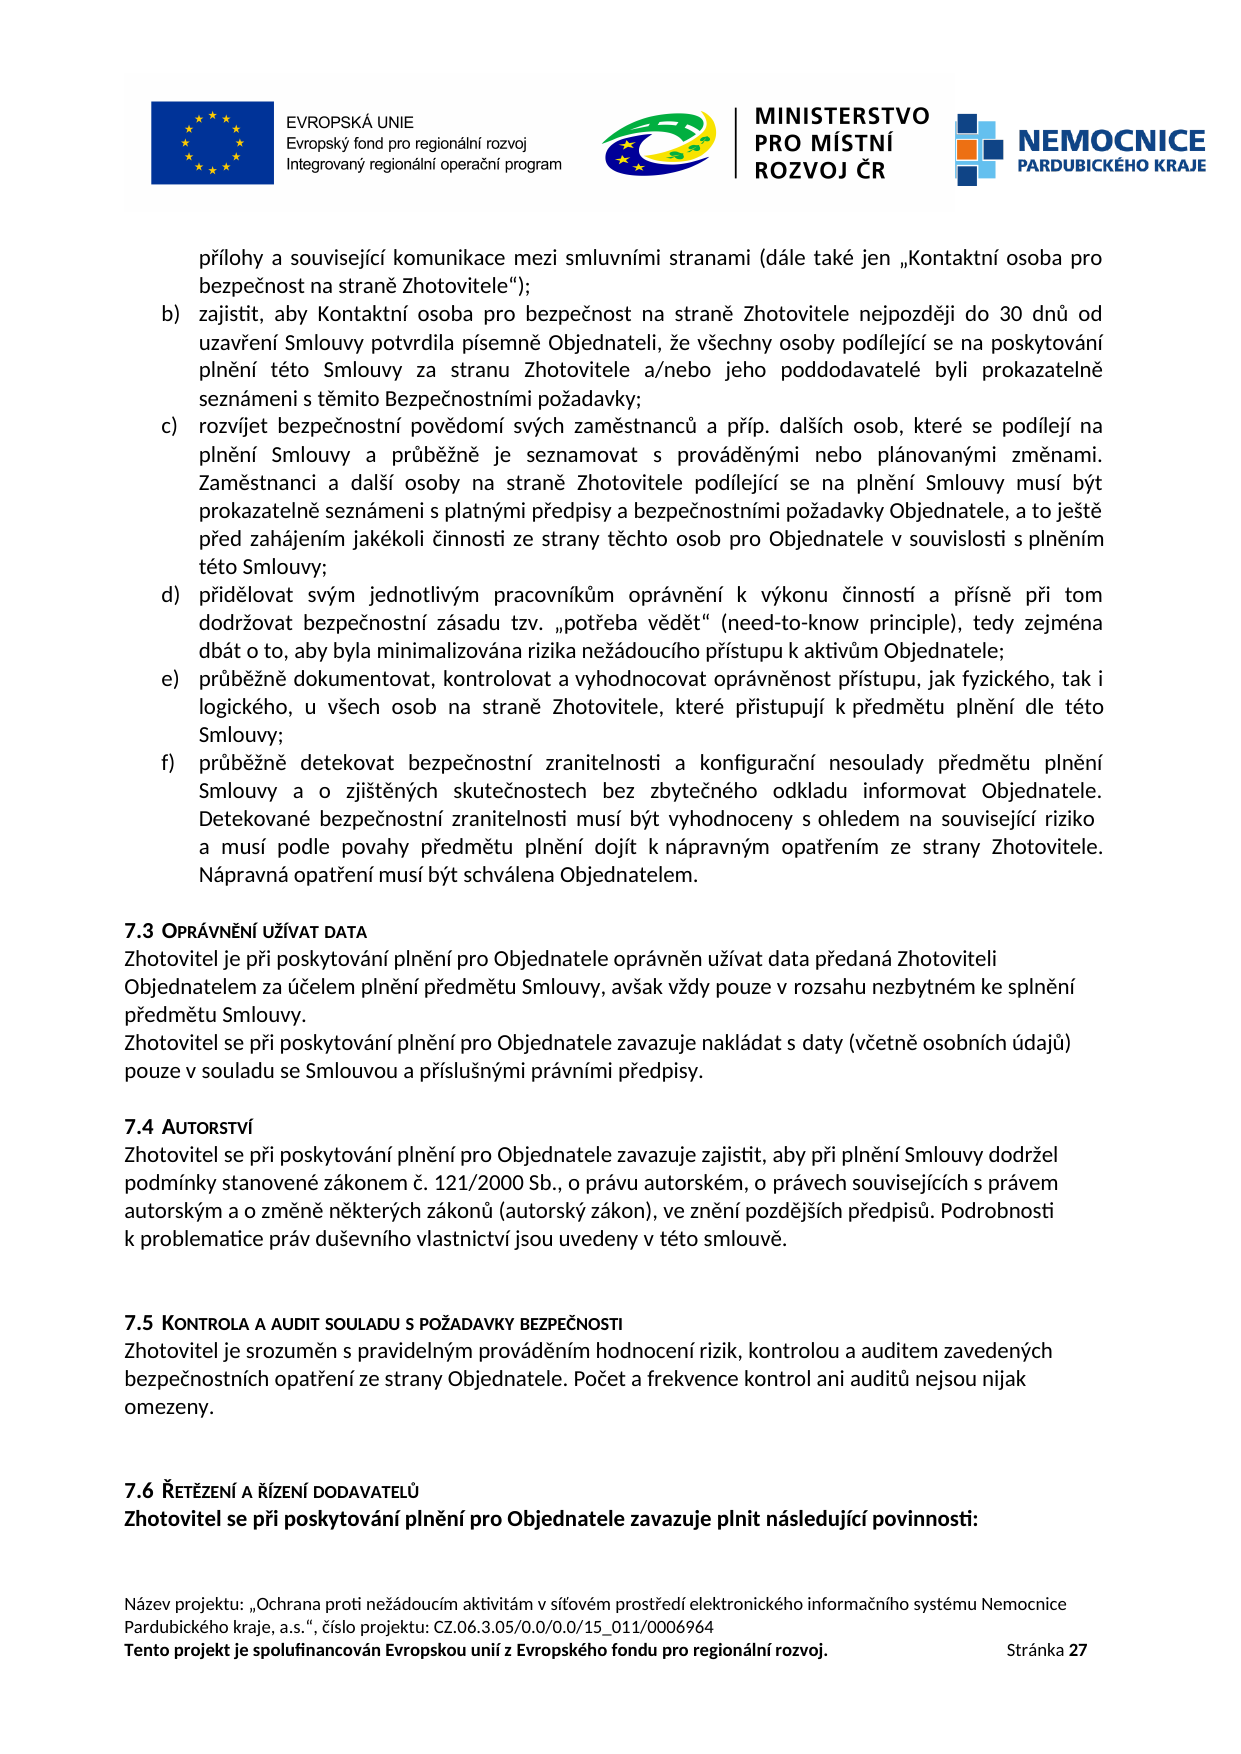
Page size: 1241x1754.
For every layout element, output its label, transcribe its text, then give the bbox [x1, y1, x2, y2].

list přidělovat svým jednotlivým pracovníkům oprávnění k výkonu činností a přísně při tom dodržovat bezpečnostní zásadu tzv. „potřeba vědět“ (need-to-know principle), tedy zejména dbát o to, aby byla minimalizována rizika nežádoucího přístupu k aktivům Objednatele; [161, 580, 1104, 664]
list Kontrola a audit souladu s požadavky bezpečnosti [124, 1308, 1104, 1336]
text Zhotovitel se při poskytování plnění pro Objednatele zavazuje plnit následující povinnosti: [124, 1504, 1104, 1532]
list Autorství [124, 1112, 1104, 1140]
list Řetězení a řízení dodavatelů [124, 1476, 1104, 1504]
text Zhotovitel se při poskytování plnění pro Objednatele zavazuje nakládat s daty (včetně osobních údajů) pouze v souladu se Smlouvou a příslušnými právními předpisy. [124, 1028, 1104, 1084]
list Oprávnění užívat data [124, 916, 1104, 944]
picture [124, 73, 1206, 212]
list rozvíjet bezpečnostní povědomí svých zaměstnanců a příp. dalších osob, které se podílejí na plnění Smlouvy a průběžně je seznamovat s prováděnými nebo plánovanými změnami. Zaměstnanci a další osoby na straně Zhotovitele podílející se na plnění Smlouvy musí být prokazatelně seznámeni s platnými předpisy a bezpečnostními požadavky Objednatele, a to ještě před zahájením jakékoli činnosti ze strany těchto osob pro Objednatele v souvislosti s plněním této Smlouvy; [161, 412, 1104, 580]
list průběžně dokumentovat, kontrolovat a vyhodnocovat oprávněnost přístupu, jak fyzického, tak i logického, u všech osob na straně Zhotovitele, které přistupují k předmětu plnění dle této Smlouvy; [161, 664, 1104, 748]
text Zhotovitel je srozuměn s pravidelným prováděním hodnocení rizik, kontrolou a auditem zavedených bezpečnostních opatření ze strany Objednatele. Počet a frekvence kontrol ani auditů nejsou nijak omezeny. [124, 1336, 1104, 1420]
list zajistit, aby Kontaktní osoba pro bezpečnost na straně Zhotovitele nejpozději do 30 dnů od uzavření Smlouvy potvrdila písemně Objednateli, že všechny osoby podílející se na poskytování plnění této Smlouvy za stranu Zhotovitele a/nebo jeho poddodavatelé byli prokazatelně seznámeni s těmito Bezpečnostními požadavky; [161, 299, 1104, 412]
text Zhotovitel je při poskytování plnění pro Objednatele oprávněn užívat data předaná Zhotoviteli Objednatelem za účelem plnění předmětu Smlouvy, avšak vždy pouze v rozsahu nezbytném ke splnění předmětu Smlouvy. [124, 944, 1104, 1028]
text Zhotovitel se při poskytování plnění pro Objednatele zavazuje zajistit, aby při plnění Smlouvy dodržel podmínky stanovené zákonem č. 121/2000 Sb., o právu autorském, o právech souvisejících s právem autorským a o změně některých zákonů (autorský zákon), ve znění pozdějších předpisů. Podrobnosti k problematice práv duševního vlastnictví jsou uvedeny v této smlouvě. [124, 1140, 1104, 1252]
list průběžně detekovat bezpečnostní zranitelnosti a konfigurační nesoulady předmětu plnění Smlouvy a o zjištěných skutečnostech bez zbytečného odkladu informovat Objednatele. Detekované bezpečnostní zranitelnosti musí být vyhodnoceny s ohledem na související riziko a musí podle povahy předmětu plnění dojít k nápravným opatřením ze strany Zhotovitele. Nápravná opatření musí být schválena Objednatelem. [161, 748, 1104, 888]
